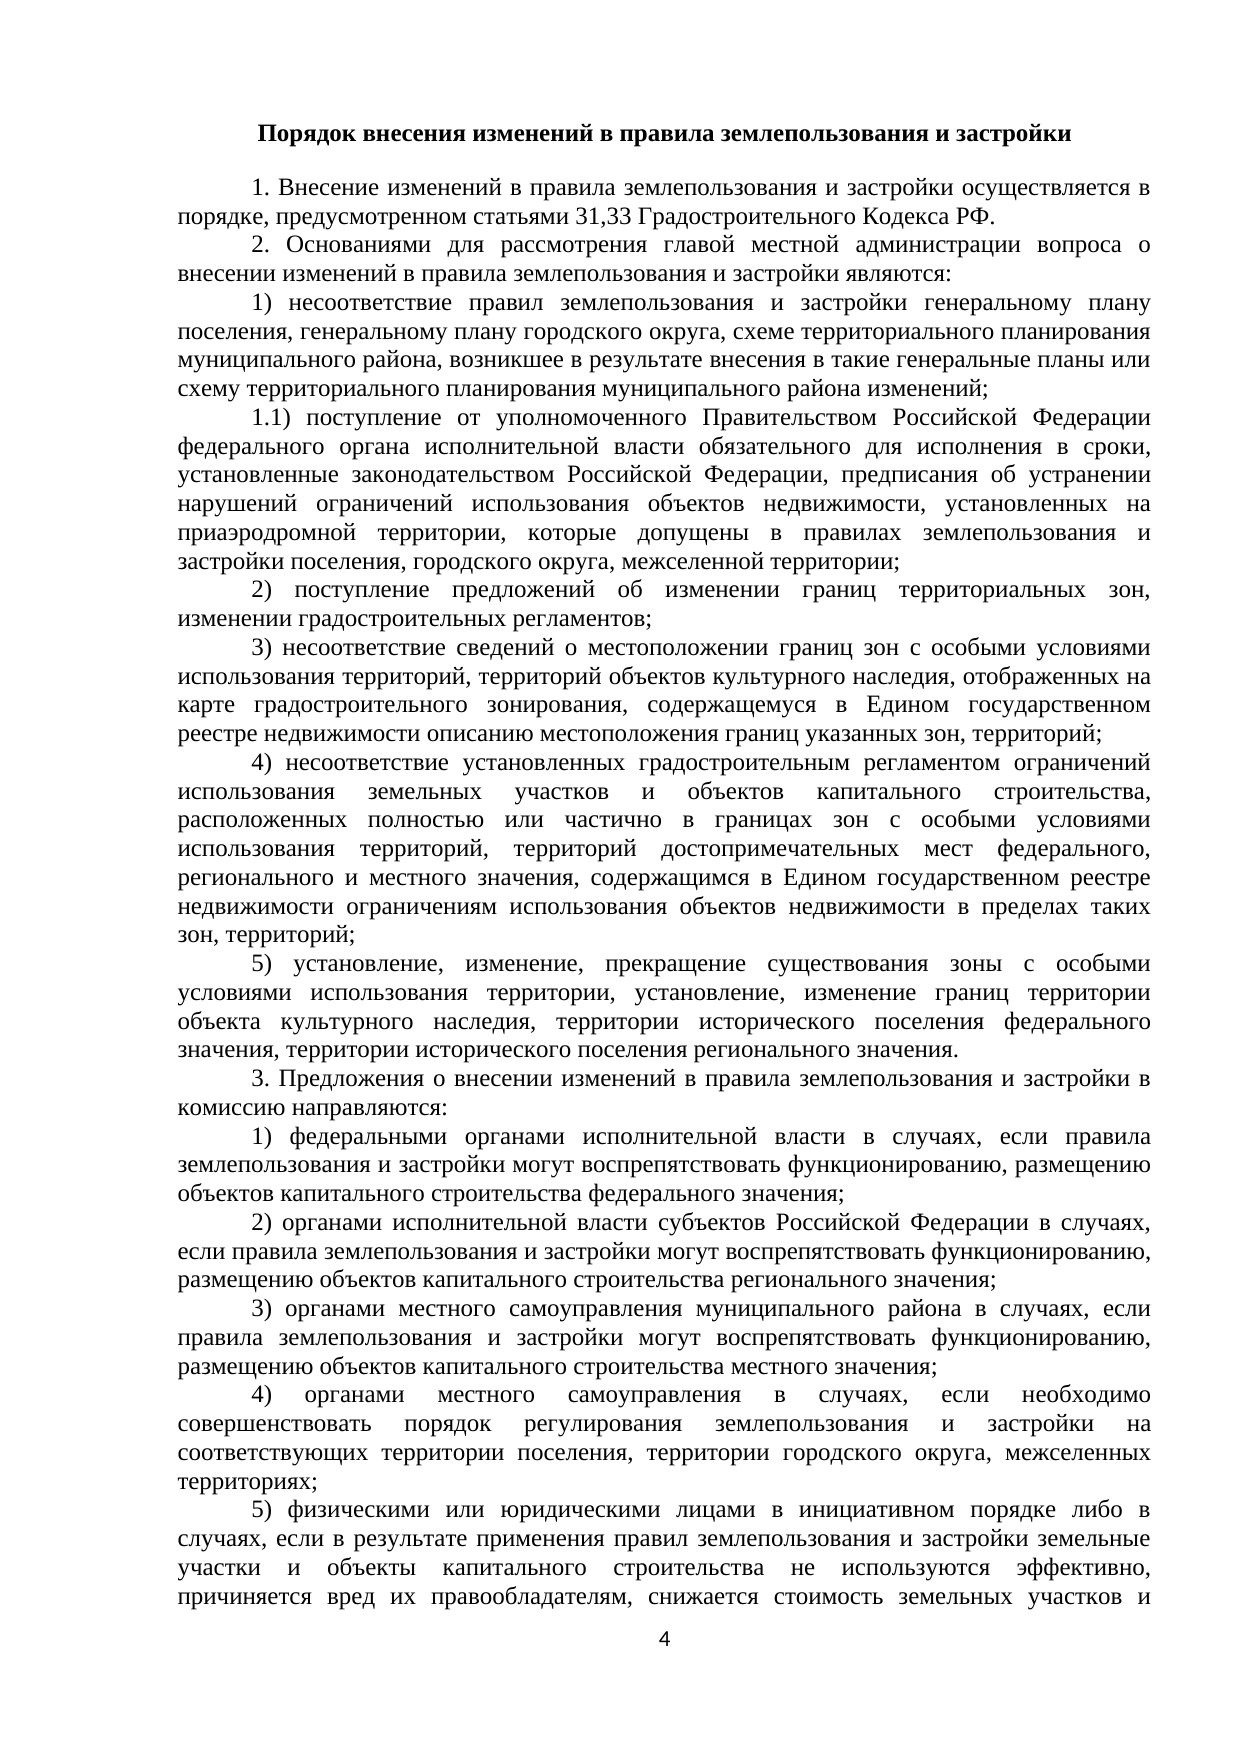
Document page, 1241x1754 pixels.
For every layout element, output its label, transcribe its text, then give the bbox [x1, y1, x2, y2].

text 2) поступление предложений об изменении границ территориальных зон, изменении градостроительных регламентов; [177, 574, 1152, 632]
text 1) несоответствие правил землепользования и застройки генеральному плану поселения, генеральному плану городского округа, схеме территориального планирования муниципального района, возникшее в результате внесения в такие генеральные планы или схему территориального планирования муниципального района изменений; [177, 287, 1152, 402]
text 4) несоответствие установленных градостроительным регламентом ограничений использования земельных участков и объектов капитального строительства, расположенных полностью или частично в границах зон с особыми условиями использования территорий, территорий достопримечательных мест федерального, регионального и местного значения, содержащимся в Едином государственном реестре недвижимости ограничениям использования объектов недвижимости в пределах таких зон, территорий; [177, 747, 1152, 948]
text 1. Внесение изменений в правила землепользования и застройки осуществляется в порядке, предусмотренном статьями 31,33 Градостроительного Кодекса РФ. [177, 172, 1152, 229]
text 5) установление, изменение, прекращение существования зоны с особыми условиями использования территории, установление, изменение границ территории объекта культурного наследия, территории исторического поселения федерального значения, территории исторического поселения регионального значения. [177, 948, 1152, 1063]
text 1) федеральными органами исполнительной власти в случаях, если правила землепользования и застройки могут воспрепятствовать функционированию, размещению объектов капитального строительства федерального значения; [177, 1121, 1152, 1207]
text 2) органами исполнительной власти субъектов Российской Федерации в случаях, если правила землепользования и застройки могут воспрепятствовать функционированию, размещению объектов капитального строительства регионального значения; [177, 1207, 1152, 1293]
text Порядок внесения изменений в правила землепользования и застройки [177, 118, 1152, 147]
text 3. Предложения о внесении изменений в правила землепользования и застройки в комиссию направляются: [177, 1063, 1152, 1121]
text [177, 1494, 1152, 1609]
text 2. Основаниями для рассмотрения главой местной администрации вопроса о внесении изменений в правила землепользования и застройки являются: [177, 229, 1152, 287]
text 4) органами местного самоуправления в случаях, если необходимо совершенствовать порядок регулирования землепользования и застройки на соответствующих территории поселения, территории городского округа, межселенных территориях; [177, 1379, 1152, 1494]
text 3) несоответствие сведений о местоположении границ зон с особыми условиями использования территорий, территорий объектов культурного наследия, отображенных на карте градостроительного зонирования, содержащемуся в Едином государственном реестре недвижимости описанию местоположения границ указанных зон, территорий; [177, 632, 1152, 747]
text 3) органами местного самоуправления муниципального района в случаях, если правила землепользования и застройки могут воспрепятствовать функционированию, размещению объектов капитального строительства местного значения; [177, 1293, 1152, 1379]
text 1.1) поступление от уполномоченного Правительством Российской Федерации федерального органа исполнительной власти обязательного для исполнения в сроки, установленные законодательством Российской Федерации, предписания об устранении нарушений ограничений использования объектов недвижимости, установленных на приаэродромной территории, которые допущены в правилах землепользования и застройки поселения, городского округа, межселенной территории; [177, 402, 1152, 574]
